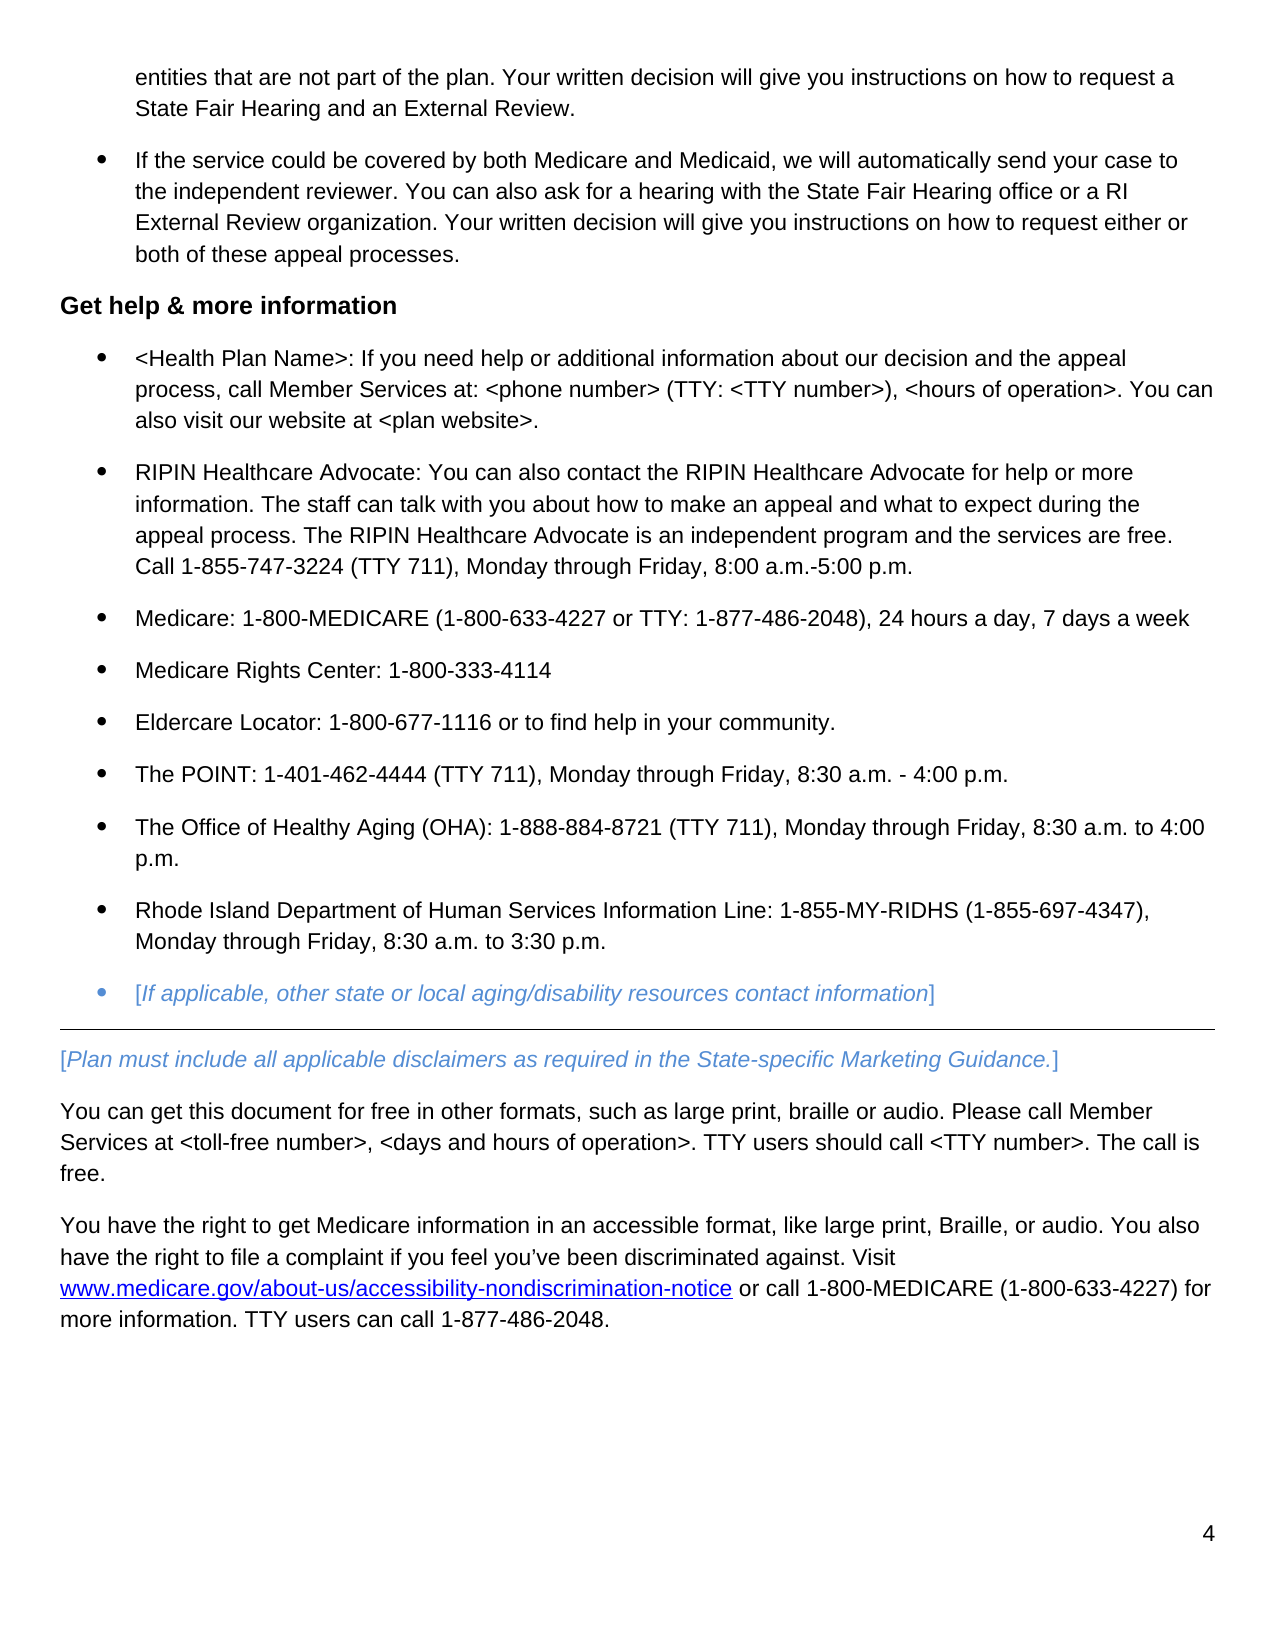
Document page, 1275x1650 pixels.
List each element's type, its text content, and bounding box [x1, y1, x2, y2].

list [If applicable, other state or local aging/disability resources contact information] [97, 977, 1215, 1008]
text Rhode Island Department of Human Services Information Line: 1-855-MY-RIDHS (1-855-697-4347), Monday through Friday, 8:30 a.m. to 3:30 p.m. [97, 893, 1215, 956]
text The Office of Healthy Aging (OHA): 1-888-884-8721 (TTY 711), Monday through Friday, 8:30 a.m. to 4:00 p.m. [97, 810, 1215, 872]
text The POINT: 1-401-462-4444 (TTY 711), Monday through Friday, 8:30 a.m. - 4:00 p.m. [97, 758, 1215, 789]
text You can get this document for free in other formats, such as large print, braille or audio. Please call Member Services at <toll-free number>, <days and hours of operation>. TTY users should call <TTY number>. The call is free. [60, 1094, 1215, 1188]
list If the service could be covered by both Medicare and Medicaid, we will automatically send your case to the independent reviewer. You can also ask for a hearing with the State Fair Hearing office or a RI External Review organization. Your written decision will give you instructions on how to request either or both of these appeal processes. [97, 143, 1215, 268]
text Medicare: 1-800-MEDICARE (1-800-633-4227 or TTY: 1-877-486-2048), 24 hours a day, 7 days a week [97, 602, 1215, 633]
text Medicare Rights Center: 1-800-333-4114 [97, 654, 1215, 685]
text You have the right to get Medicare information in an accessible format, like large print, Braille, or audio. You also have the right to file a complaint if you feel you’ve been discriminated against. Visit www.medicare.gov/about-us/accessibility-nondiscrimination-notice or call 1-800-MEDICARE (1-800-633-4227) for more information. TTY users can call 1-877-486-2048. [60, 1209, 1215, 1334]
text Eldercare Locator: 1-800-677-1116 or to find help in your community. [97, 706, 1215, 737]
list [97, 60, 1215, 122]
text <Health Plan Name>: If you need help or additional information about our decision and the appeal process, call Member Services at: <phone number> (TTY: <TTY number>), <hours of operation>. You can also visit our website at <plan website>. [97, 341, 1215, 435]
text [Plan must include all applicable disclaimers as required in the State-specific Marketing Guidance.] [60, 1030, 1215, 1073]
text Get help & more information [60, 289, 1215, 320]
text RIPIN Healthcare Advocate: You can also contact the RIPIN Healthcare Advocate for help or more information. The staff can talk with you about how to make an appeal and what to expect during the appeal process. The RIPIN Healthcare Advocate is an independent program and the services are free. Call 1-855-747-3224 (TTY 711), Monday through Friday, 8:00 a.m.-5:00 p.m. [97, 456, 1215, 581]
